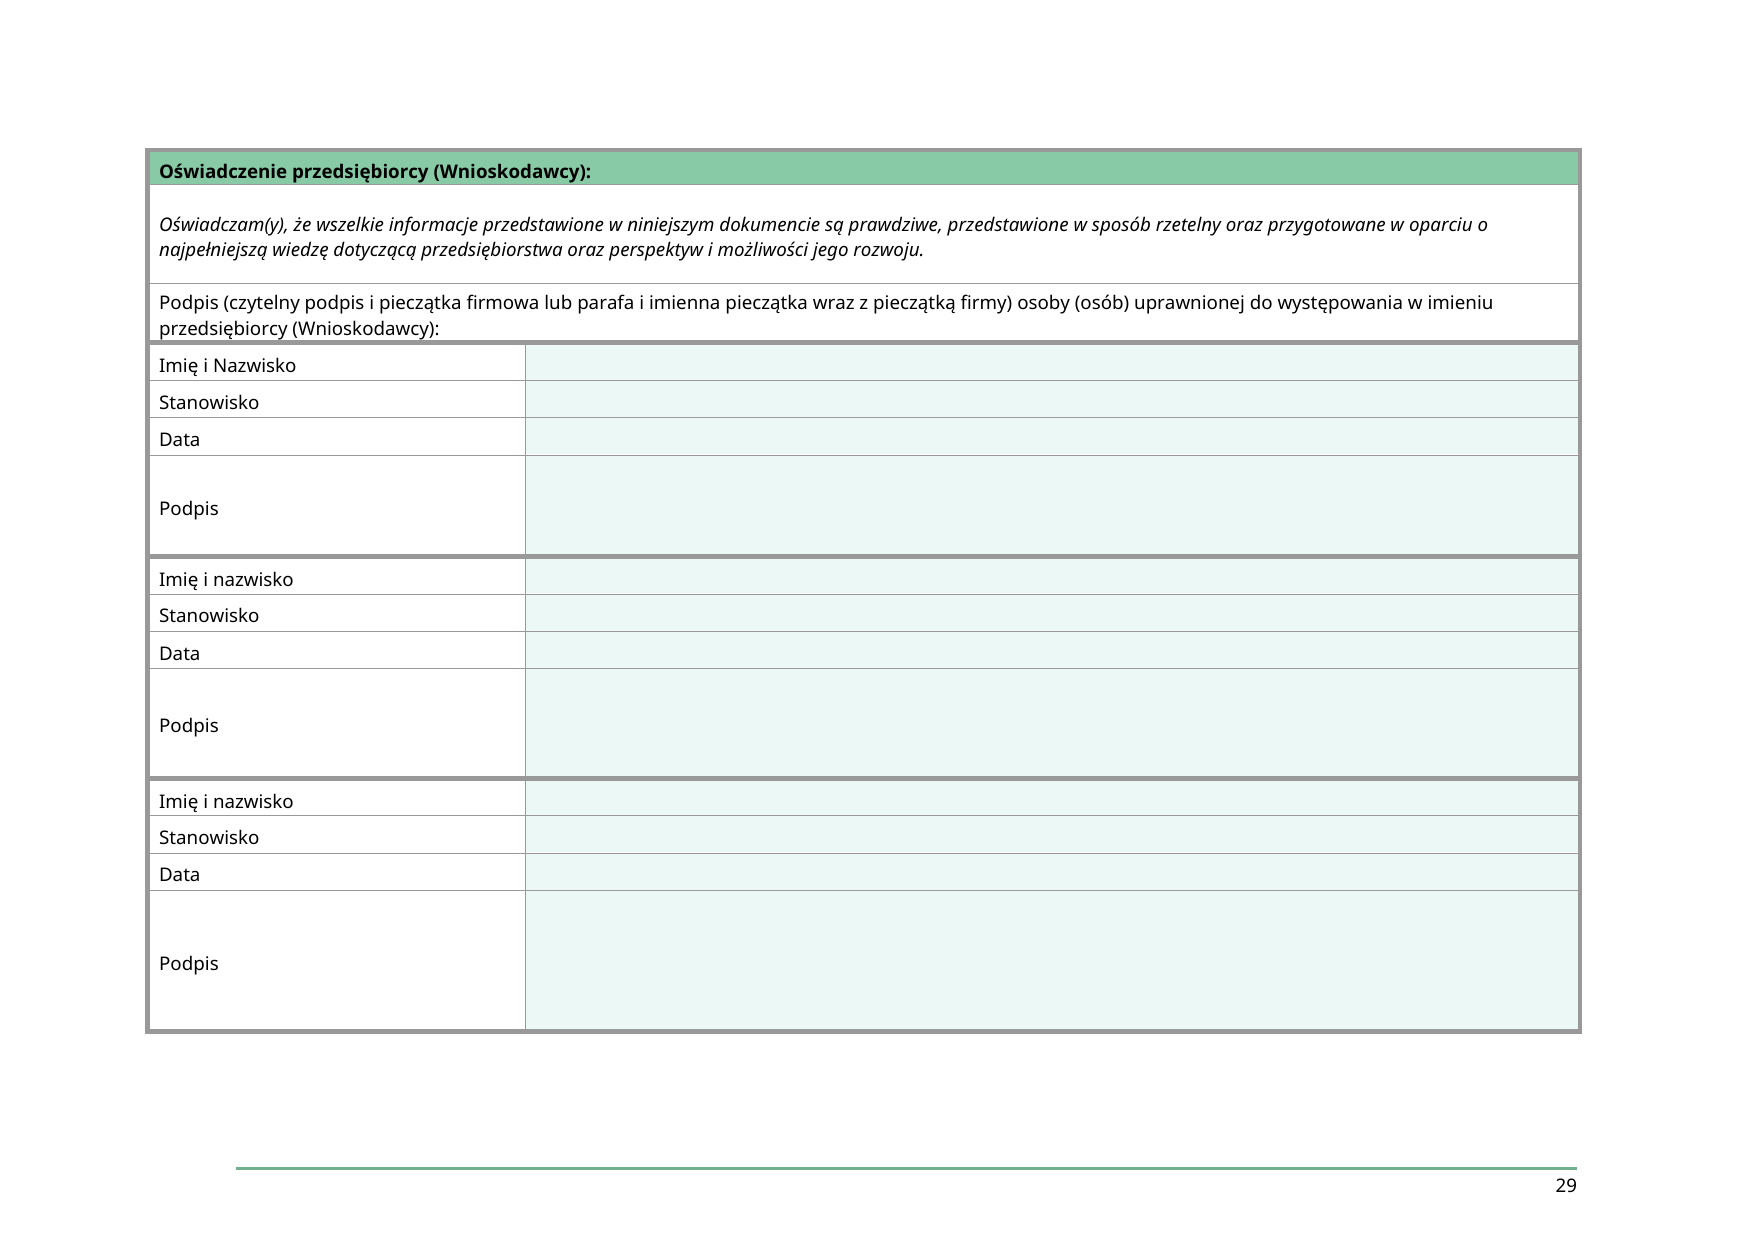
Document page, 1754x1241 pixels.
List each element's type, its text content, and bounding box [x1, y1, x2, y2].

table_cell Podpis [150, 456, 525, 554]
table_cell [526, 595, 1578, 631]
table_cell Podpis [150, 669, 525, 776]
table_cell [526, 816, 1578, 852]
table_cell Podpis [150, 891, 525, 1029]
table_cell [526, 345, 1578, 380]
table_cell Data [150, 418, 525, 454]
table_cell Imię i nazwisko [150, 559, 525, 593]
table_cell [526, 456, 1578, 554]
table_cell [526, 381, 1578, 417]
table_cell Stanowisko [150, 816, 525, 852]
table_cell [526, 632, 1578, 668]
table_cell [526, 418, 1578, 454]
table_cell Oświadczam(y), że wszelkie informacje przedstawione w niniejszym dokumencie są prawdziwe, przedstawione w sposób rzetelny oraz przygotowane w oparciu o najpełniejszą wiedzę dotyczącą przedsiębiorstwa oraz perspektyw i możliwości jego rozwoju. [150, 185, 1578, 282]
table_cell Data [150, 632, 525, 668]
table_cell Imię i Nazwisko [150, 345, 525, 380]
table_cell [526, 559, 1578, 593]
table_cell [526, 854, 1578, 890]
table_cell Stanowisko [150, 381, 525, 417]
table_header Oświadczenie przedsiębiorcy (Wnioskodawcy): [150, 152, 1578, 184]
table_cell [526, 669, 1578, 776]
table_cell Podpis (czytelny podpis i pieczątka firmowa lub parafa i imienna pieczątka wraz z pieczątką firmy) osoby (osób) uprawnionej do występowania w imieniu przedsiębiorcy (Wnioskodawcy): [150, 284, 1578, 340]
table_cell [526, 891, 1578, 1029]
table_cell Stanowisko [150, 595, 525, 631]
table_cell Data [150, 854, 525, 890]
table_cell Imię i nazwisko [150, 781, 525, 815]
table_cell [526, 781, 1578, 815]
